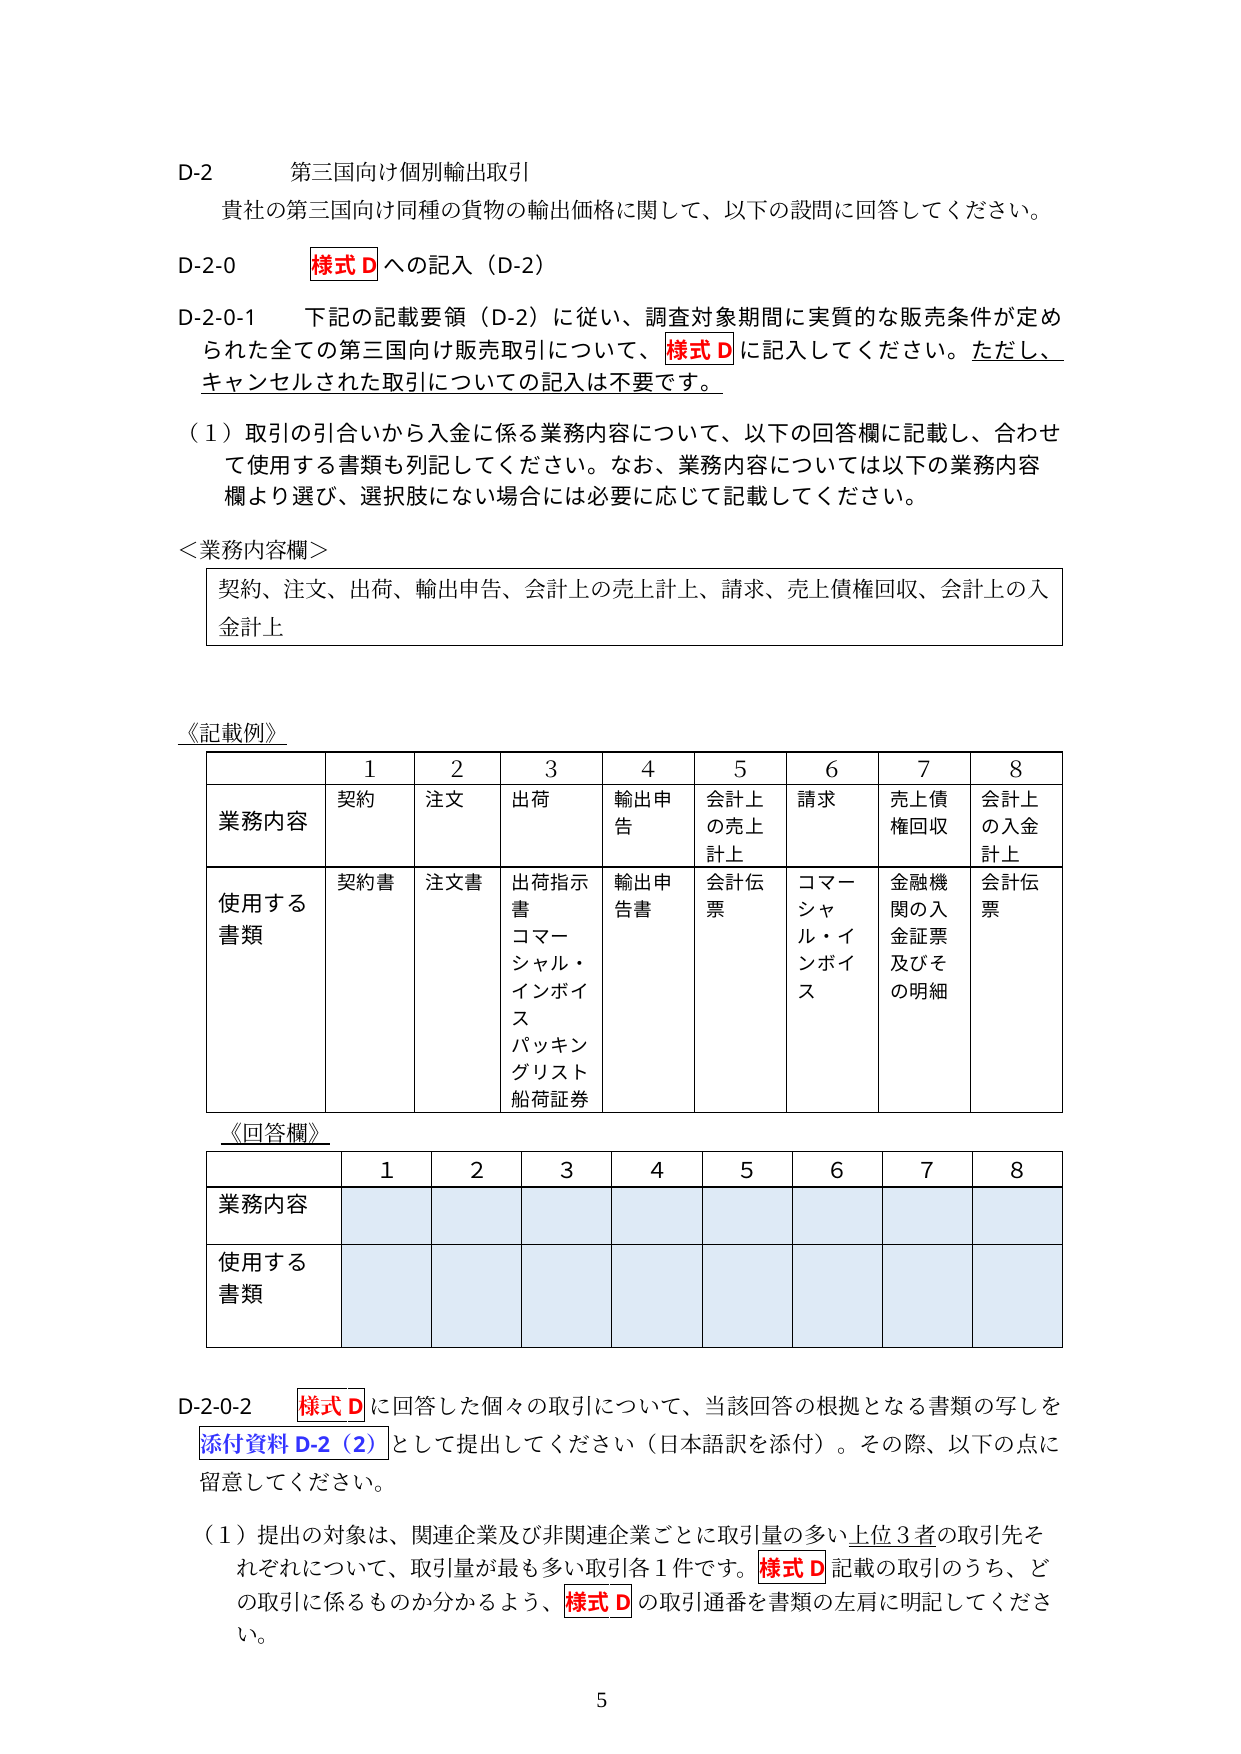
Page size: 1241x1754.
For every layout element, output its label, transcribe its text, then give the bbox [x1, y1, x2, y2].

table_cell 業務内容 [207, 785, 325, 866]
table_header ４ [603, 753, 694, 784]
list D-2-0-1 下記の記載要領（D-2）に従い、調査対象期間に実質的な販売条件が定められた全ての第三国向け販売取引について、様式Dに記入してください。ただし、キャンセルされた取引についての記入は不要です。 [177, 300, 1063, 397]
table_cell [973, 1245, 1062, 1347]
table_header １ [342, 1152, 431, 1186]
table_cell コマーシャル・インボイス [787, 868, 878, 1112]
table_cell 輸出申告 [603, 785, 694, 866]
table_cell [793, 1188, 882, 1244]
text ＜業務内容欄＞ [177, 530, 1063, 568]
table_header ３ [501, 753, 602, 784]
table_header ７ [879, 753, 970, 784]
table_cell 輸出申告書 [603, 868, 694, 1112]
table_cell 注文 [415, 785, 500, 866]
table_cell [703, 1245, 792, 1347]
table_cell [793, 1245, 882, 1347]
table_cell 会計上の売上計上 [695, 785, 786, 866]
table_cell 売上債権回収 [879, 785, 970, 866]
table_cell 出荷 [501, 785, 602, 866]
table_header ４ [612, 1152, 702, 1186]
table_header ８ [971, 753, 1062, 784]
table_header ８ [973, 1152, 1062, 1186]
table_cell 会計伝票 [695, 868, 786, 1112]
table_cell 会計伝票 [971, 868, 1062, 1112]
text （１）提出の対象は、関連企業及び非関連企業ごとに取引量の多い上位３者の取引先それぞれについて、取引量が最も多い取引各１件です。様式D記載の取引のうち、どの取引に係るものか分かるよう、様式Dの取引通番を書類の左肩に明記してください。 [192, 1519, 1063, 1649]
table_cell 請求 [787, 785, 878, 866]
table_header ５ [703, 1152, 792, 1186]
table_header ７ [883, 1152, 972, 1186]
table_cell 契約書 [326, 868, 414, 1112]
table_cell [522, 1245, 611, 1347]
table_header ６ [793, 1152, 882, 1186]
table_cell [973, 1188, 1062, 1244]
table_cell [432, 1245, 521, 1347]
table_header ３ [522, 1152, 611, 1186]
table_cell 業務内容 [207, 1188, 341, 1244]
table_header ２ [415, 753, 500, 784]
subtitle 第三国向け個別輸出取引 貴社の第三国向け同種の貨物の輸出価格に関して、以下の設問に回答してください。 [177, 152, 1063, 228]
table_cell [703, 1188, 792, 1244]
table_cell [612, 1245, 702, 1347]
table_cell 使用する書類 [207, 1245, 341, 1347]
table_cell [612, 1188, 702, 1244]
text D-2-0-2 様式Dに回答した個々の取引について、当該回答の根拠となる書類の写しを添付資料D-2（2）として提出してください（日本語訳を添付）。その際、以下の点に留意してください。 [177, 1386, 1063, 1500]
list 様式Dへの記入（D-2） [311, 248, 377, 280]
table_cell [342, 1245, 431, 1347]
table_cell [883, 1188, 972, 1244]
list 様式Dへの記入（D-2） [177, 247, 310, 281]
table_header 契約、注文、出荷、輸出申告、会計上の売上計上、請求、売上債権回収、会計上の入金計上 [207, 569, 1062, 645]
table_header ５ [695, 753, 786, 784]
table_header １ [326, 753, 414, 784]
table_header ６ [787, 753, 878, 784]
table_cell 注文書 [415, 868, 500, 1112]
table_cell 会計上の入金計上 [971, 785, 1062, 866]
table_cell [522, 1188, 611, 1244]
list 様式Dへの記入（D-2） [378, 247, 1063, 281]
table_header [207, 1152, 341, 1186]
table_cell 金融機関の入金証票及びその明細 [879, 868, 970, 1112]
table_header [207, 753, 325, 784]
text （１）取引の引合いから入金に係る業務内容について、以下の回答欄に記載し、合わせて使用する書類も列記してください。なお、業務内容については以下の業務内容欄より選び、選択肢にない場合には必要に応じて記載してください。 [177, 416, 1063, 511]
table_cell [883, 1245, 972, 1347]
table_cell 出荷指示書 コマーシャル・インボイス パッキングリスト 船荷証券 [501, 868, 602, 1112]
table_cell [342, 1188, 431, 1244]
table_cell 使用する書類 [207, 868, 325, 1112]
table_cell [432, 1188, 521, 1244]
text 《回答欄》 [188, 1113, 1063, 1151]
table_cell 契約 [326, 785, 414, 866]
text 《記載例》 [177, 713, 1063, 751]
table_header ２ [432, 1152, 521, 1186]
